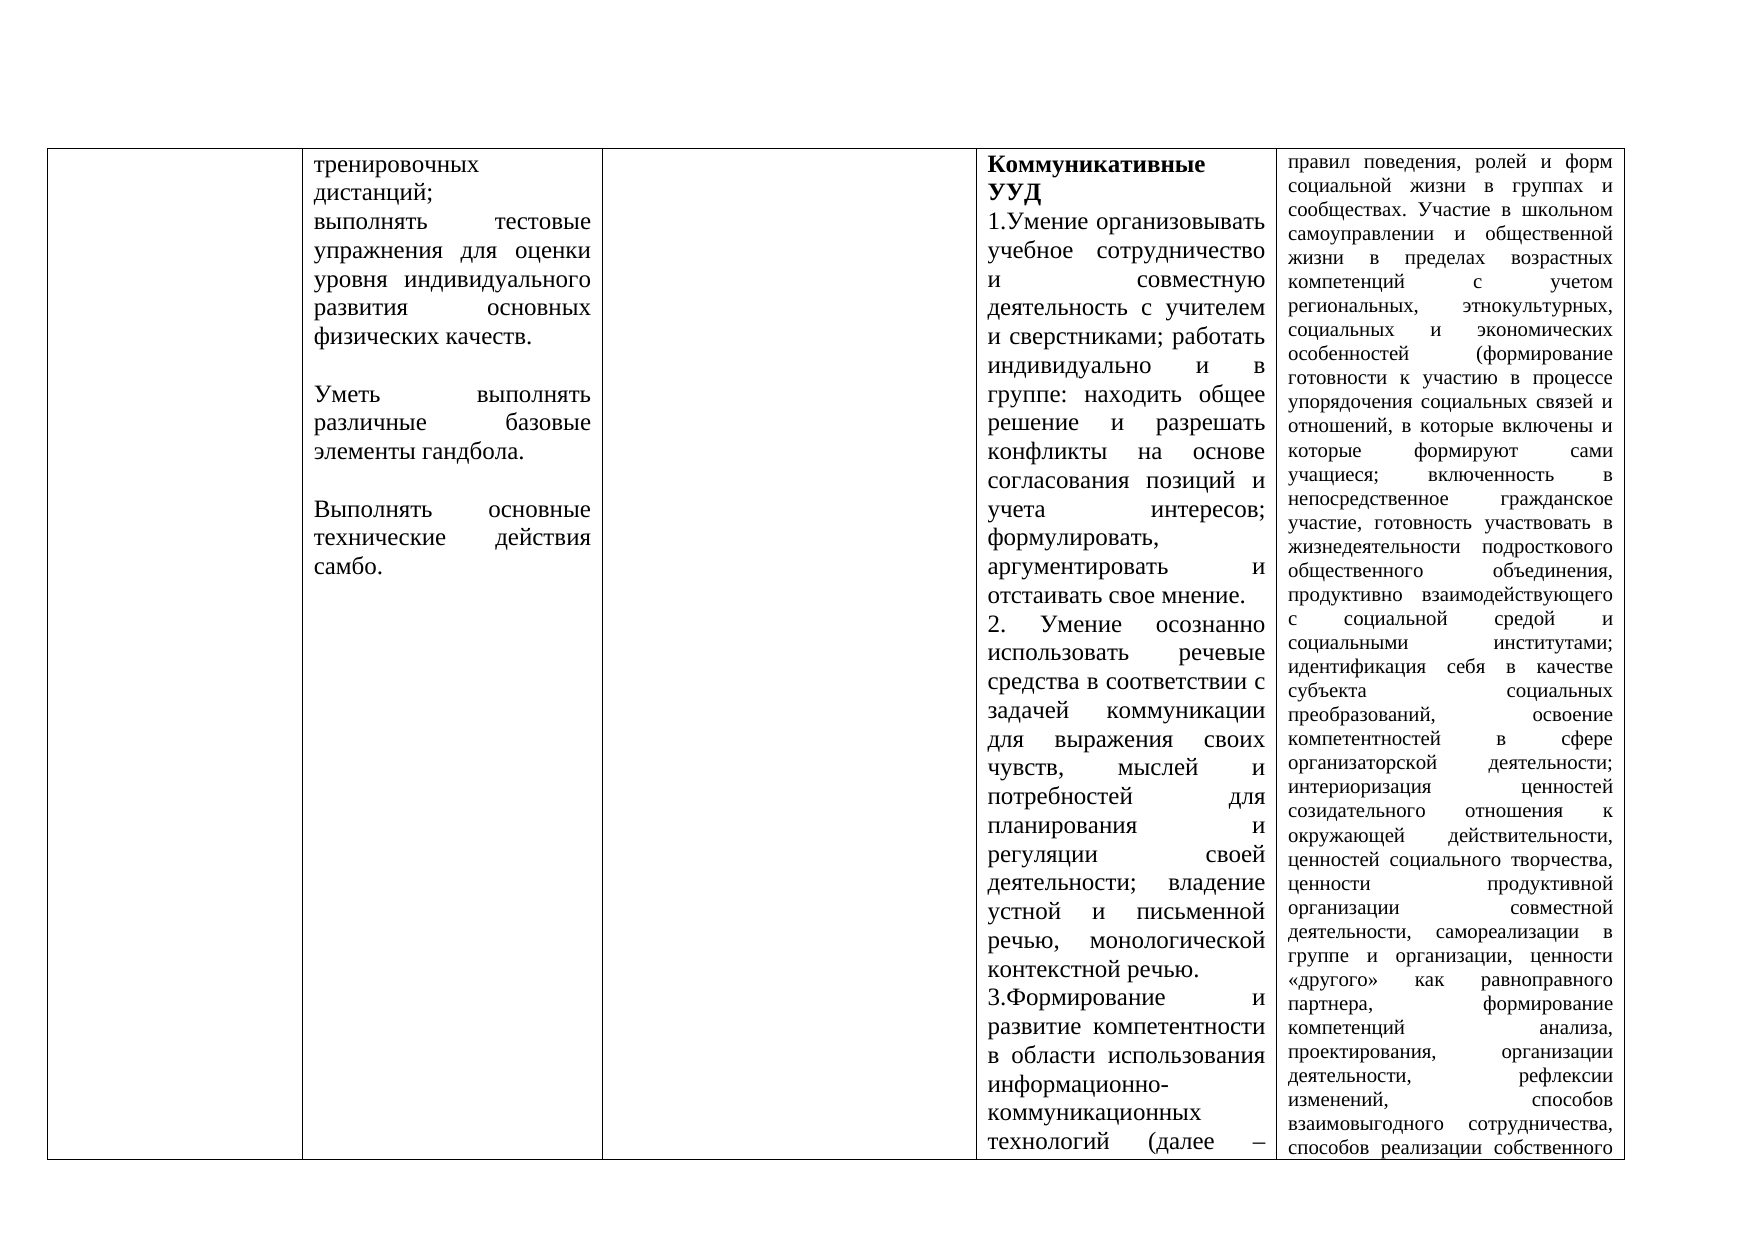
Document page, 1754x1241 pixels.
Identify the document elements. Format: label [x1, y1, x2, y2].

table_cell [603, 149, 976, 1159]
table_cell [1277, 149, 1624, 1159]
table_cell [48, 149, 302, 1159]
table_cell [977, 149, 1276, 1159]
table_cell [303, 149, 602, 1159]
